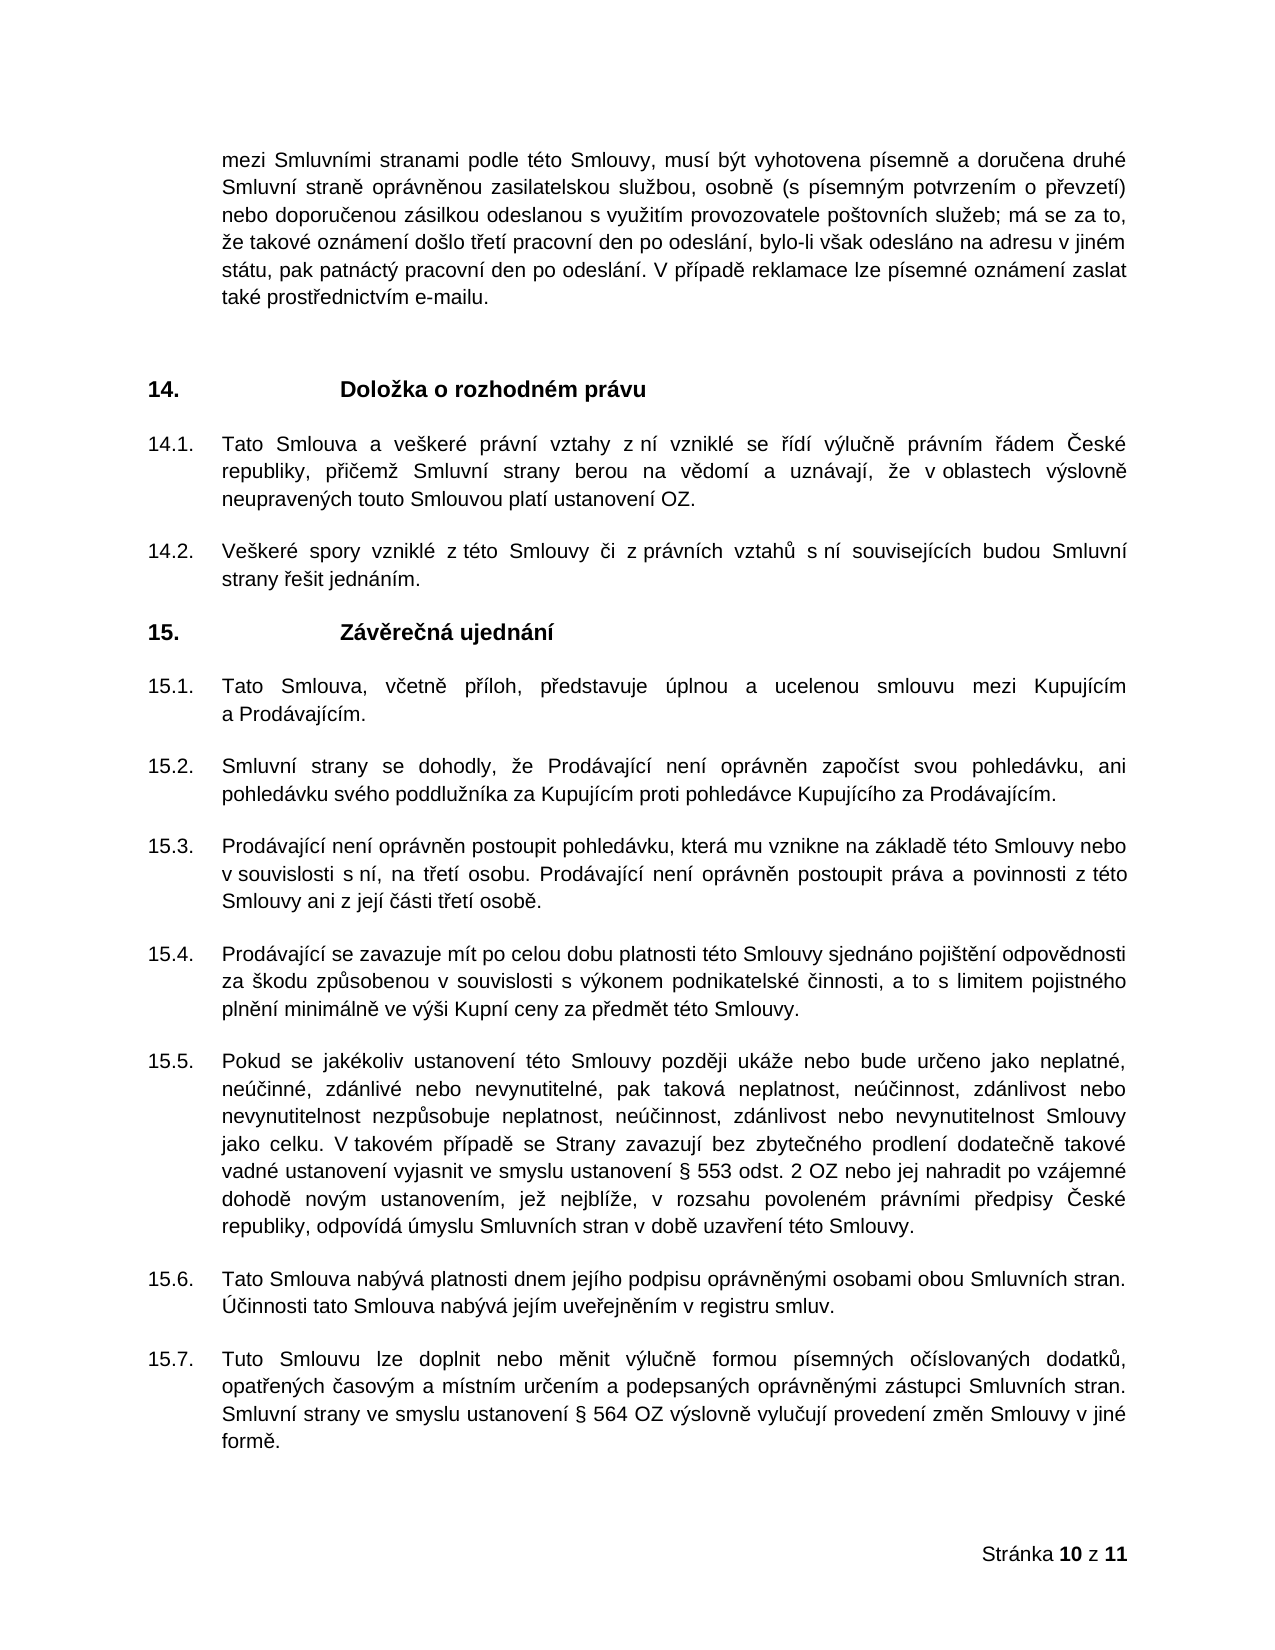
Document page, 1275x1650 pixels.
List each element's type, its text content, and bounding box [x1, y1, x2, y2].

subtitle Veškeré spory vzniklé z této Smlouvy či z právních vztahů s ní souvisejících budou Smluvní strany řešit jednáním. [148, 539, 1127, 590]
subtitle Tato Smlouva, včetně příloh, představuje úplnou a ucelenou smlouvu mezi Kupujícím a Prodávajícím. [148, 674, 1127, 726]
subtitle Smluvní strany se dohodly, že Prodávající není oprávněn započíst svou pohledávku, ani pohledávku svého poddlužníka za Kupujícím proti pohledávce Kupujícího za Prodávajícím. [148, 754, 1127, 806]
subtitle Doložka o rozhodném právu [148, 376, 1127, 402]
subtitle Tato Smlouva a veškeré právní vztahy z ní vzniklé se řídí výlučně právním řádem České republiky, přičemž Smluvní strany berou na vědomí a uznávají, že v oblastech výslovně neupravených touto Smlouvou platí ustanovení OZ. [148, 431, 1127, 510]
subtitle Tuto Smlouvu lze doplnit nebo měnit výlučně formou písemných očíslovaných dodatků, opatřených časovým a místním určením a podepsaných oprávněnými zástupci Smluvních stran. Smluvní strany ve smyslu ustanovení § 564 OZ výslovně vylučují provedení změn Smlouvy v jiné formě. [148, 1347, 1127, 1453]
subtitle Tato Smlouva nabývá platnosti dnem jejího podpisu oprávněnými osobami obou Smluvních stran. Účinnosti tato Smlouva nabývá jejím uveřejněním v registru smluv. [148, 1267, 1127, 1318]
subtitle Pokud se jakékoliv ustanovení této Smlouvy později ukáže nebo bude určeno jako neplatné, neúčinné, zdánlivé nebo nevynutitelné, pak taková neplatnost, neúčinnost, zdánlivost nebo nevynutitelnost nezpůsobuje neplatnost, neúčinnost, zdánlivost nebo nevynutitelnost Smlouvy jako celku. V takovém případě se Strany zavazují bez zbytečného prodlení dodatečně takové vadné ustanovení vyjasnit ve smyslu ustanovení § 553 odst. 2 OZ nebo jej nahradit po vzájemné dohodě novým ustanovením, jež nejblíže, v rozsahu povoleném právními předpisy České republiky, odpovídá úmyslu Smluvních stran v době uzavření této Smlouvy. [148, 1049, 1127, 1238]
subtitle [148, 148, 1127, 309]
subtitle Prodávající se zavazuje mít po celou dobu platnosti této Smlouvy sjednáno pojištění odpovědnosti za škodu způsobenou v souvislosti s výkonem podnikatelské činnosti, a to s limitem pojistného plnění minimálně ve výši Kupní ceny za předmět této Smlouvy. [148, 942, 1127, 1021]
subtitle Prodávající není oprávněn postoupit pohledávku, která mu vznikne na základě této Smlouvy nebo v souvislosti s ní, na třetí osobu. Prodávající není oprávněn postoupit práva a povinnosti z této Smlouvy ani z její části třetí osobě. [148, 834, 1127, 913]
subtitle Závěrečná ujednání [148, 619, 1127, 645]
